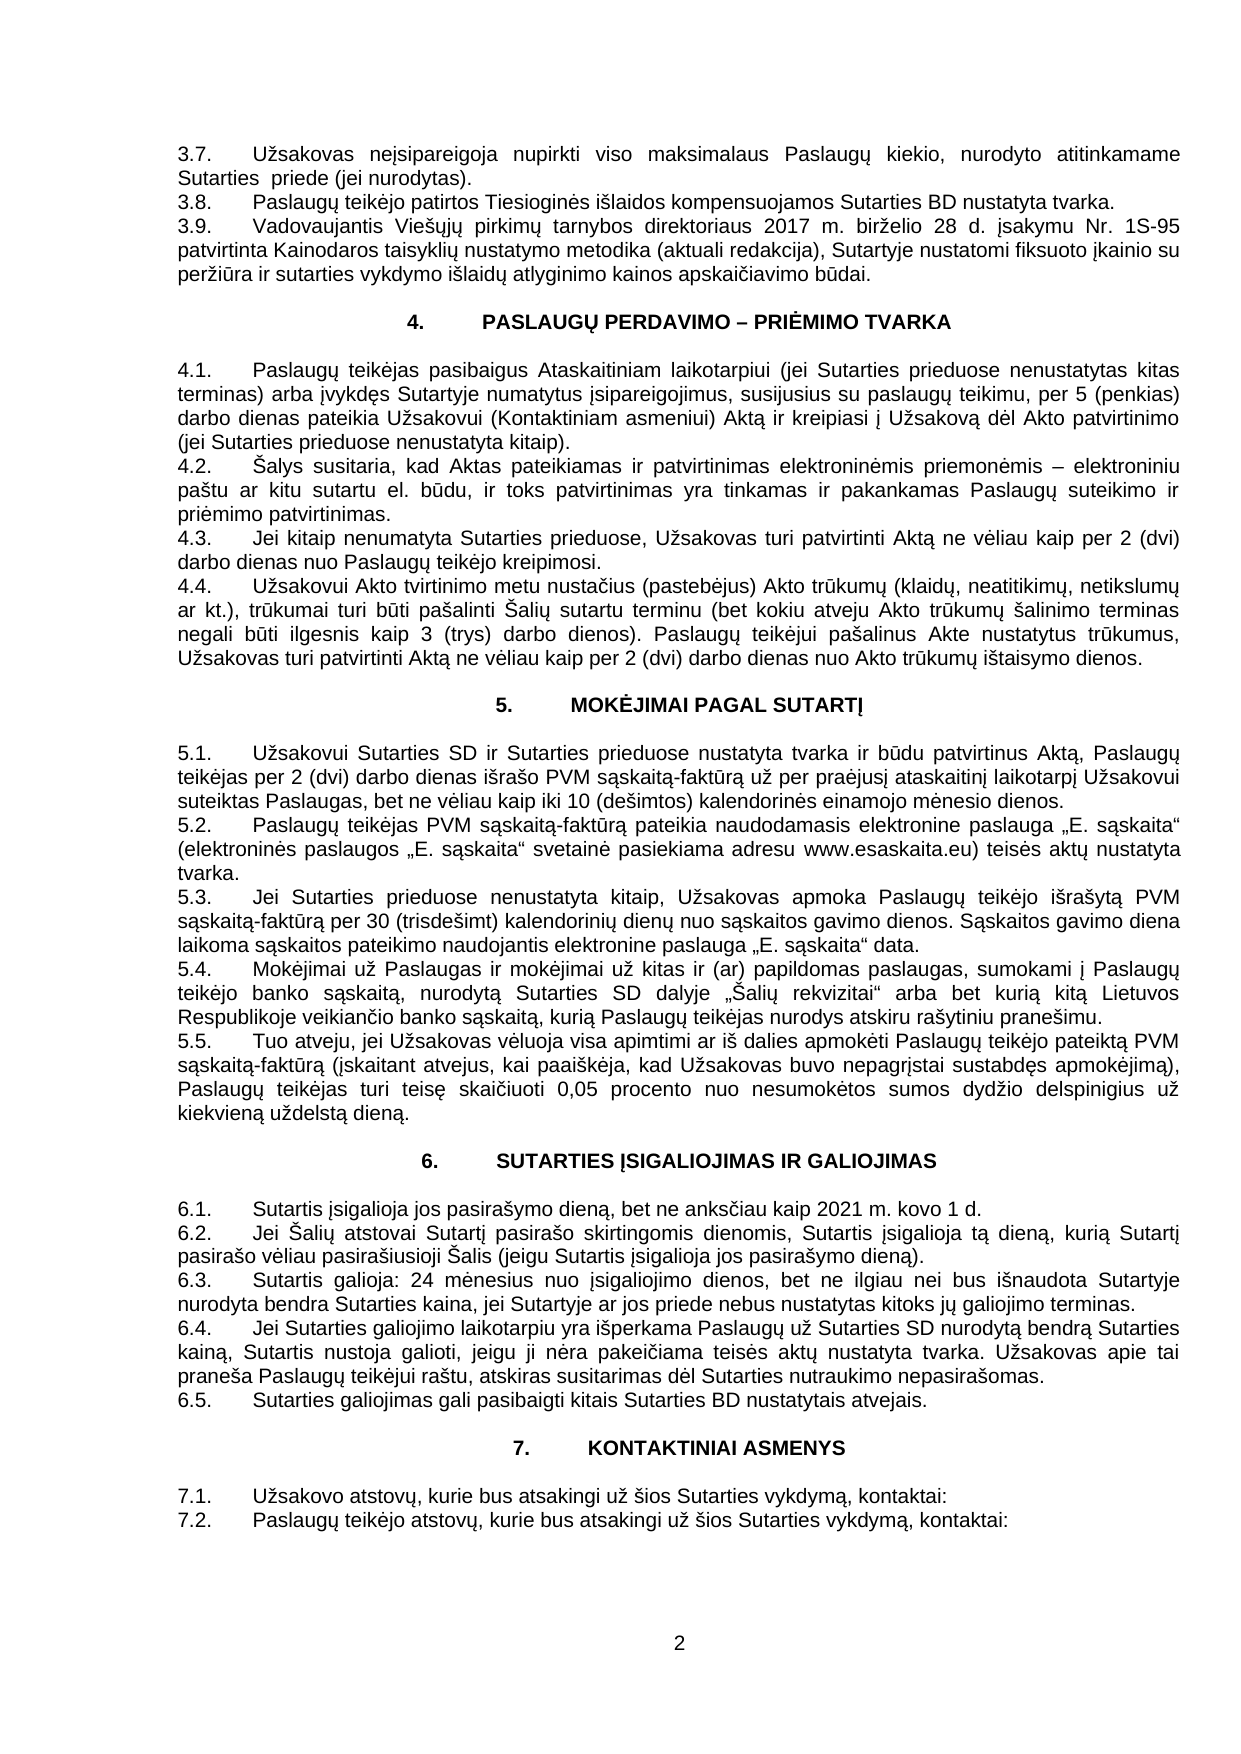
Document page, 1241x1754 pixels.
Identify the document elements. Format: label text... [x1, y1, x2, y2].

list Paslaugų teikėjas PVM sąskaitą-faktūrą pateikia naudodamasis elektronine paslauga „E. sąskaita“ (elektroninės paslaugos „E. sąskaita“ svetainė pasiekiama adresu www.esaskaita.eu) teisės aktų nustatyta tvarka. [177, 813, 1181, 885]
list Tuo atveju, jei Užsakovas vėluoja visa apimtimi ar iš dalies apmokėti Paslaugų teikėjo pateiktą PVM sąskaitą-faktūrą (įskaitant atvejus, kai paaiškėja, kad Užsakovas buvo nepagrįstai sustabdęs apmokėjimą), Paslaugų teikėjas turi teisę skaičiuoti 0,05 procento nuo nesumokėtos sumos dydžio delspinigius už kiekvieną uždelstą dieną. [177, 1029, 1181, 1124]
list Užsakovui Akto tvirtinimo metu nustačius (pastebėjus) Akto trūkumų (klaidų, neatitikimų, netikslumų ar kt.), trūkumai turi būti pašalinti Šalių sutartu terminu (bet kokiu atveju Akto trūkumų šalinimo terminas negali būti ilgesnis kaip 3 (trys) darbo dienos). Paslaugų teikėjui pašalinus Akte nustatytus trūkumus, Užsakovas turi patvirtinti Aktą ne vėliau kaip per 2 (dvi) darbo dienas nuo Akto trūkumų ištaisymo dienos. [177, 573, 1181, 669]
list Mokėjimai už Paslaugas ir mokėjimai už kitas ir (ar) papildomas paslaugas, sumokami į Paslaugų teikėjo banko sąskaitą, nurodytą Sutarties SD dalyje „Šalių rekvizitai“ arba bet kurią kitą Lietuvos Respublikoje veikiančio banko sąskaitą, kurią Paslaugų teikėjas nurodys atskiru rašytiniu pranešimu. [177, 957, 1181, 1029]
list Jei kitaip nenumatyta Sutarties prieduose, Užsakovas turi patvirtinti Aktą ne vėliau kaip per 2 (dvi) darbo dienas nuo Paslaugų teikėjo kreipimosi. [177, 526, 1181, 573]
list Užsakovas neįsipareigoja nupirkti viso maksimalaus Paslaugų kiekio, nurodyto atitinkamame Sutarties priede (jei nurodytas). [177, 142, 1181, 190]
list Užsakovo atstovų, kurie bus atsakingi už šios Sutarties vykdymą, kontaktai: [177, 1484, 1181, 1508]
list Paslaugų teikėjas pasibaigus Ataskaitiniam laikotarpiui (jei Sutarties prieduose nenustatytas kitas terminas) arba įvykdęs Sutartyje numatytus įsipareigojimus, susijusius su paslaugų teikimu, per 5 (penkias) darbo dienas pateikia Užsakovui (Kontaktiniam asmeniui) Aktą ir kreipiasi į Užsakovą dėl Akto patvirtinimo (jei Sutarties prieduose nenustatyta kitaip). [177, 358, 1181, 454]
list PASLAUGŲ PERDAVIMO – PRIĖMIMO TVARKA [177, 310, 1181, 334]
list Sutartis įsigalioja jos pasirašymo dieną, bet ne anksčiau kaip 2021 m. kovo 1 d. [177, 1196, 1181, 1220]
list Paslaugų teikėjo atstovų, kurie bus atsakingi už šios Sutarties vykdymą, kontaktai: [177, 1508, 1181, 1532]
list Jei Sutarties prieduose nenustatyta kitaip, Užsakovas apmoka Paslaugų teikėjo išrašytą PVM sąskaitą-faktūrą per 30 (trisdešimt) kalendorinių dienų nuo sąskaitos gavimo dienos. Sąskaitos gavimo diena laikoma sąskaitos pateikimo naudojantis elektronine paslauga „E. sąskaita“ data. [177, 885, 1181, 957]
list KONTAKTINIAI ASMENYS [177, 1436, 1181, 1460]
list Šalys susitaria, kad Aktas pateikiamas ir patvirtinimas elektroninėmis priemonėmis – elektroniniu paštu ar kitu sutartu el. būdu, ir toks patvirtinimas yra tinkamas ir pakankamas Paslaugų suteikimo ir priėmimo patvirtinimas. [177, 454, 1181, 526]
list SUTARTIES ĮSIGALIOJIMAS IR GALIOJIMAS [177, 1148, 1181, 1172]
list Jei Šalių atstovai Sutartį pasirašo skirtingomis dienomis, Sutartis įsigalioja tą dieną, kurią Sutartį pasirašo vėliau pasirašiusioji Šalis (jeigu Sutartis įsigalioja jos pasirašymo dieną). [177, 1220, 1181, 1268]
list Jei Sutarties galiojimo laikotarpiu yra išperkama Paslaugų už Sutarties SD nurodytą bendrą Sutarties kainą, Sutartis nustoja galioti, jeigu ji nėra pakeičiama teisės aktų nustatyta tvarka. Užsakovas apie tai praneša Paslaugų teikėjui raštu, atskiras susitarimas dėl Sutarties nutraukimo nepasirašomas. [177, 1316, 1181, 1388]
list Sutarties galiojimas gali pasibaigti kitais Sutarties BD nustatytais atvejais. [177, 1388, 1181, 1412]
list Sutartis galioja: 24 mėnesius nuo įsigaliojimo dienos, bet ne ilgiau nei bus išnaudota Sutartyje nurodyta bendra Sutarties kaina, jei Sutartyje ar jos priede nebus nustatytas kitoks jų galiojimo terminas. [177, 1268, 1181, 1316]
list Vadovaujantis Viešųjų pirkimų tarnybos direktoriaus 2017 m. birželio 28 d. įsakymu Nr. 1S-95 patvirtinta Kainodaros taisyklių nustatymo metodika (aktuali redakcija), Sutartyje nustatomi fiksuoto įkainio su peržiūra ir sutarties vykdymo išlaidų atlyginimo kainos apskaičiavimo būdai. [177, 214, 1181, 286]
list MOKĖJIMAI PAGAL SUTARTĮ [177, 693, 1181, 717]
list Paslaugų teikėjo patirtos Tiesioginės išlaidos kompensuojamos Sutarties BD nustatyta tvarka. [177, 190, 1181, 214]
list Užsakovui Sutarties SD ir Sutarties prieduose nustatyta tvarka ir būdu patvirtinus Aktą, Paslaugų teikėjas per 2 (dvi) darbo dienas išrašo PVM sąskaitą-faktūrą už per praėjusį ataskaitinį laikotarpį Užsakovui suteiktas Paslaugas, bet ne vėliau kaip iki 10 (dešimtos) kalendorinės einamojo mėnesio dienos. [177, 741, 1181, 813]
